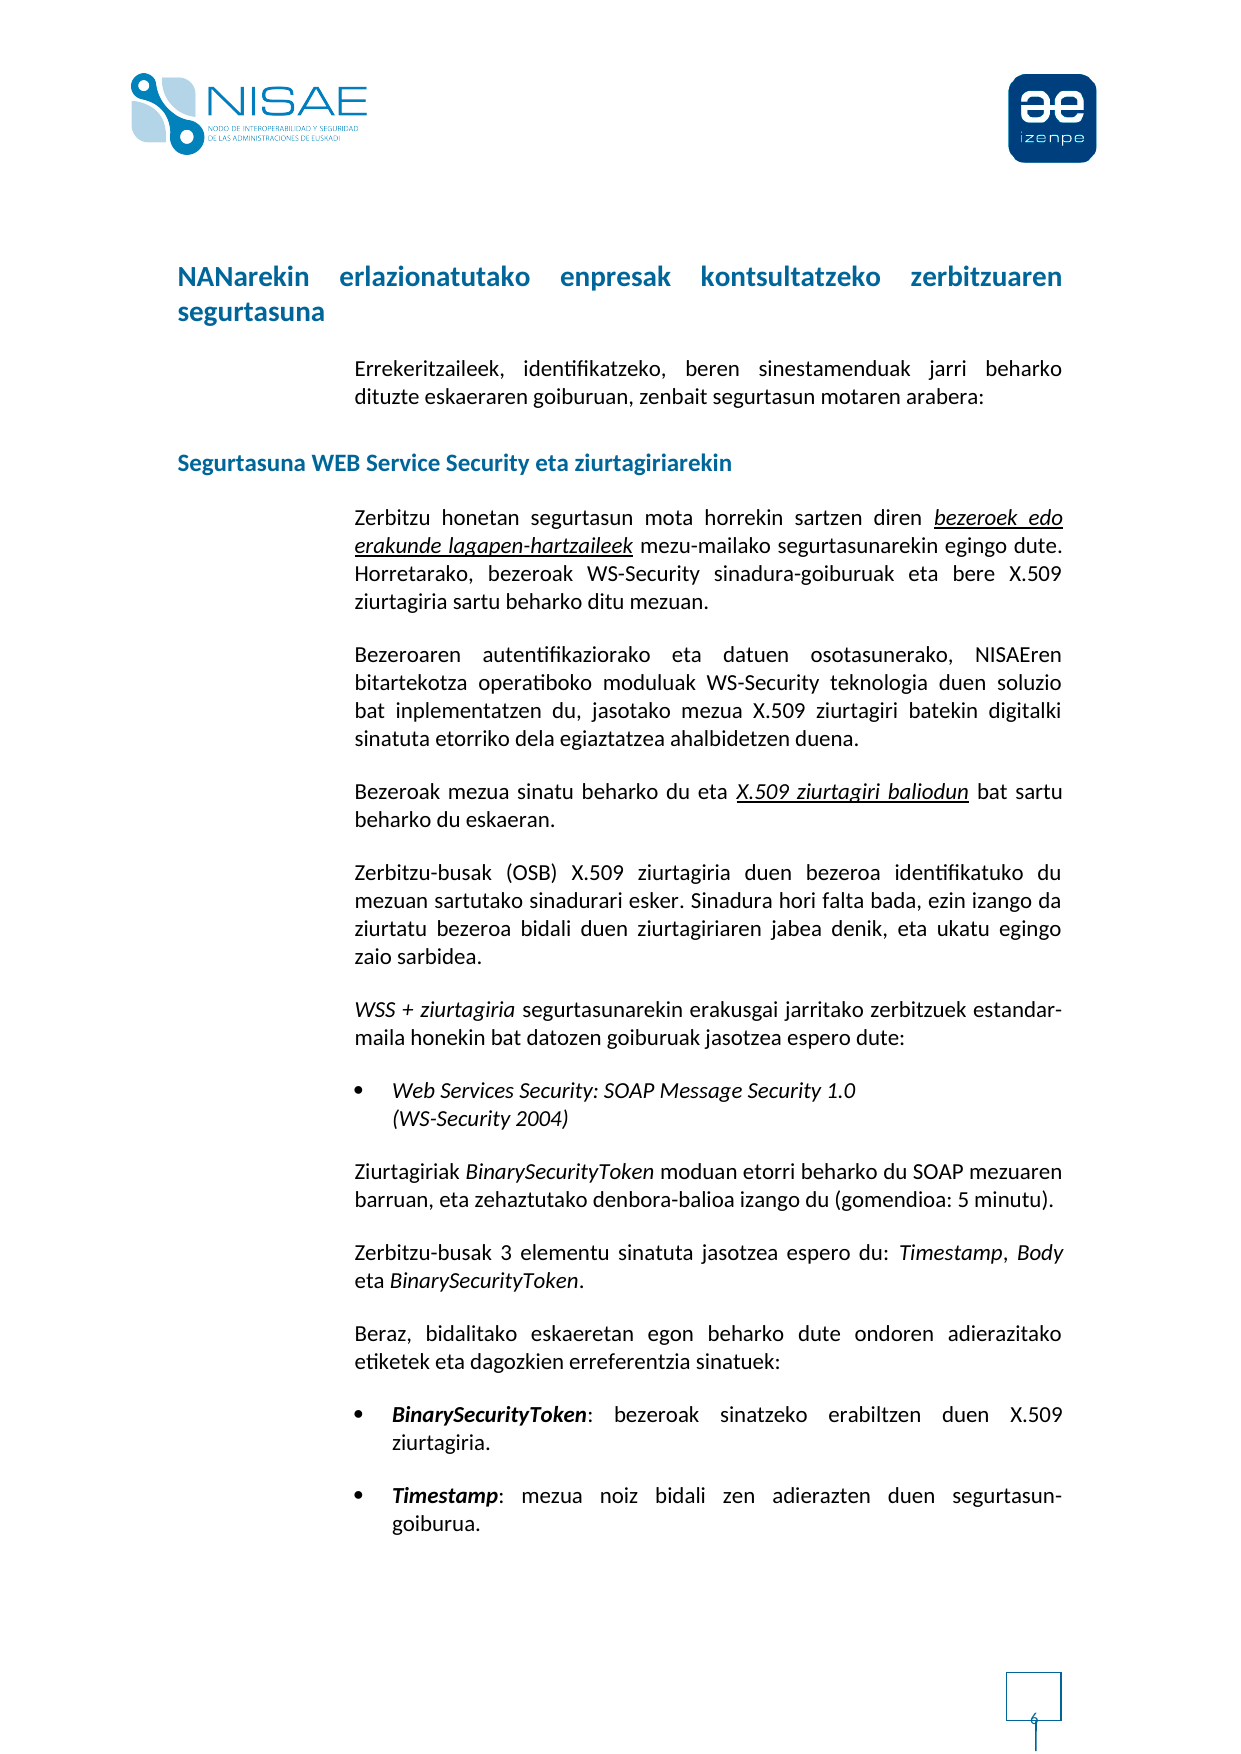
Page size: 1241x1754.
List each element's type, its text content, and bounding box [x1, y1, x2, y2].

text Zerbitzu-busak 3 elementu sinatuta jasotzea espero du: Timestamp, Body eta BinarySecurityToken. [354, 1238, 1063, 1294]
text Beraz, bidalitako eskaeretan egon beharko dute ondoren adierazitako etiketek eta dagozkien erreferentzia sinatuek: [354, 1319, 1063, 1376]
text WSS + ziurtagiria segurtasunarekin erakusgai jarritako zerbitzuek estandar-maila honekin bat datozen goiburuak jasotzea espero dute: [354, 995, 1063, 1051]
list Web Services Security: SOAP Message Security 1.0 [354, 1076, 1063, 1104]
text Segurtasuna WEB Service Security eta ziurtagiriarekin [177, 447, 1063, 478]
picture [181, 131, 193, 143]
text Errekeritzaileek, identifikatzeko, beren sinestamenduak jarri beharko dituzte eskaeraren goiburuan, zenbait segurtasun motaren arabera: [354, 354, 1063, 410]
text Ziurtagiriak BinarySecurityToken moduan etorri beharko du SOAP mezuaren barruan, eta zehaztutako denbora-balioa izango du (gomendioa: 5 minutu). [354, 1157, 1063, 1213]
text (WS-Security 2004) [354, 1104, 1063, 1132]
picture [139, 81, 148, 90]
text NANarekin erlazionatutako enpresak kontsultatzeko zerbitzuaren segurtasuna [177, 258, 1063, 329]
text Bezeroak mezua sinatu beharko du eta X.509 ziurtagiri baliodun bat sartu beharko du eskaeran. [354, 777, 1063, 833]
text Zerbitzu honetan segurtasun mota horrekin sartzen diren bezeroek edo erakunde lagapen-hartzaileek mezu-mailako segurtasunarekin egingo dute. Horretarako, bezeroak WS-Security sinadura-goiburuak eta bere X.509 ziurtagiria sartu beharko ditu mezuan. [354, 503, 1063, 615]
picture [149, 73, 386, 155]
picture [118, 73, 180, 155]
list Timestamp: mezua noiz bidali zen adierazten duen segurtasun-goiburua. [354, 1482, 1063, 1538]
list BinarySecurityToken: bezeroak sinatzeko erabiltzen duen X.509 ziurtagiria. [354, 1401, 1063, 1457]
text Bezeroaren autentifikaziorako eta datuen osotasunerako, NISAEren bitartekotza operatiboko moduluak WS-Security teknologia duen soluzio bat inplementatzen du, jasotako mezua X.509 ziurtagiri batekin digitalki sinatuta etorriko dela egiaztatzea ahalbidetzen duena. [354, 640, 1063, 752]
text Zerbitzu-busak (OSB) X.509 ziurtagiria duen bezeroa identifikatuko du mezuan sartutako sinadurari esker. Sinadura hori falta bada, ezin izango da ziurtatu bezeroa bidali duen ziurtagiriaren jabea denik, eta ukatu egingo zaio sarbidea. [354, 858, 1063, 970]
picture [1007, 74, 1097, 163]
